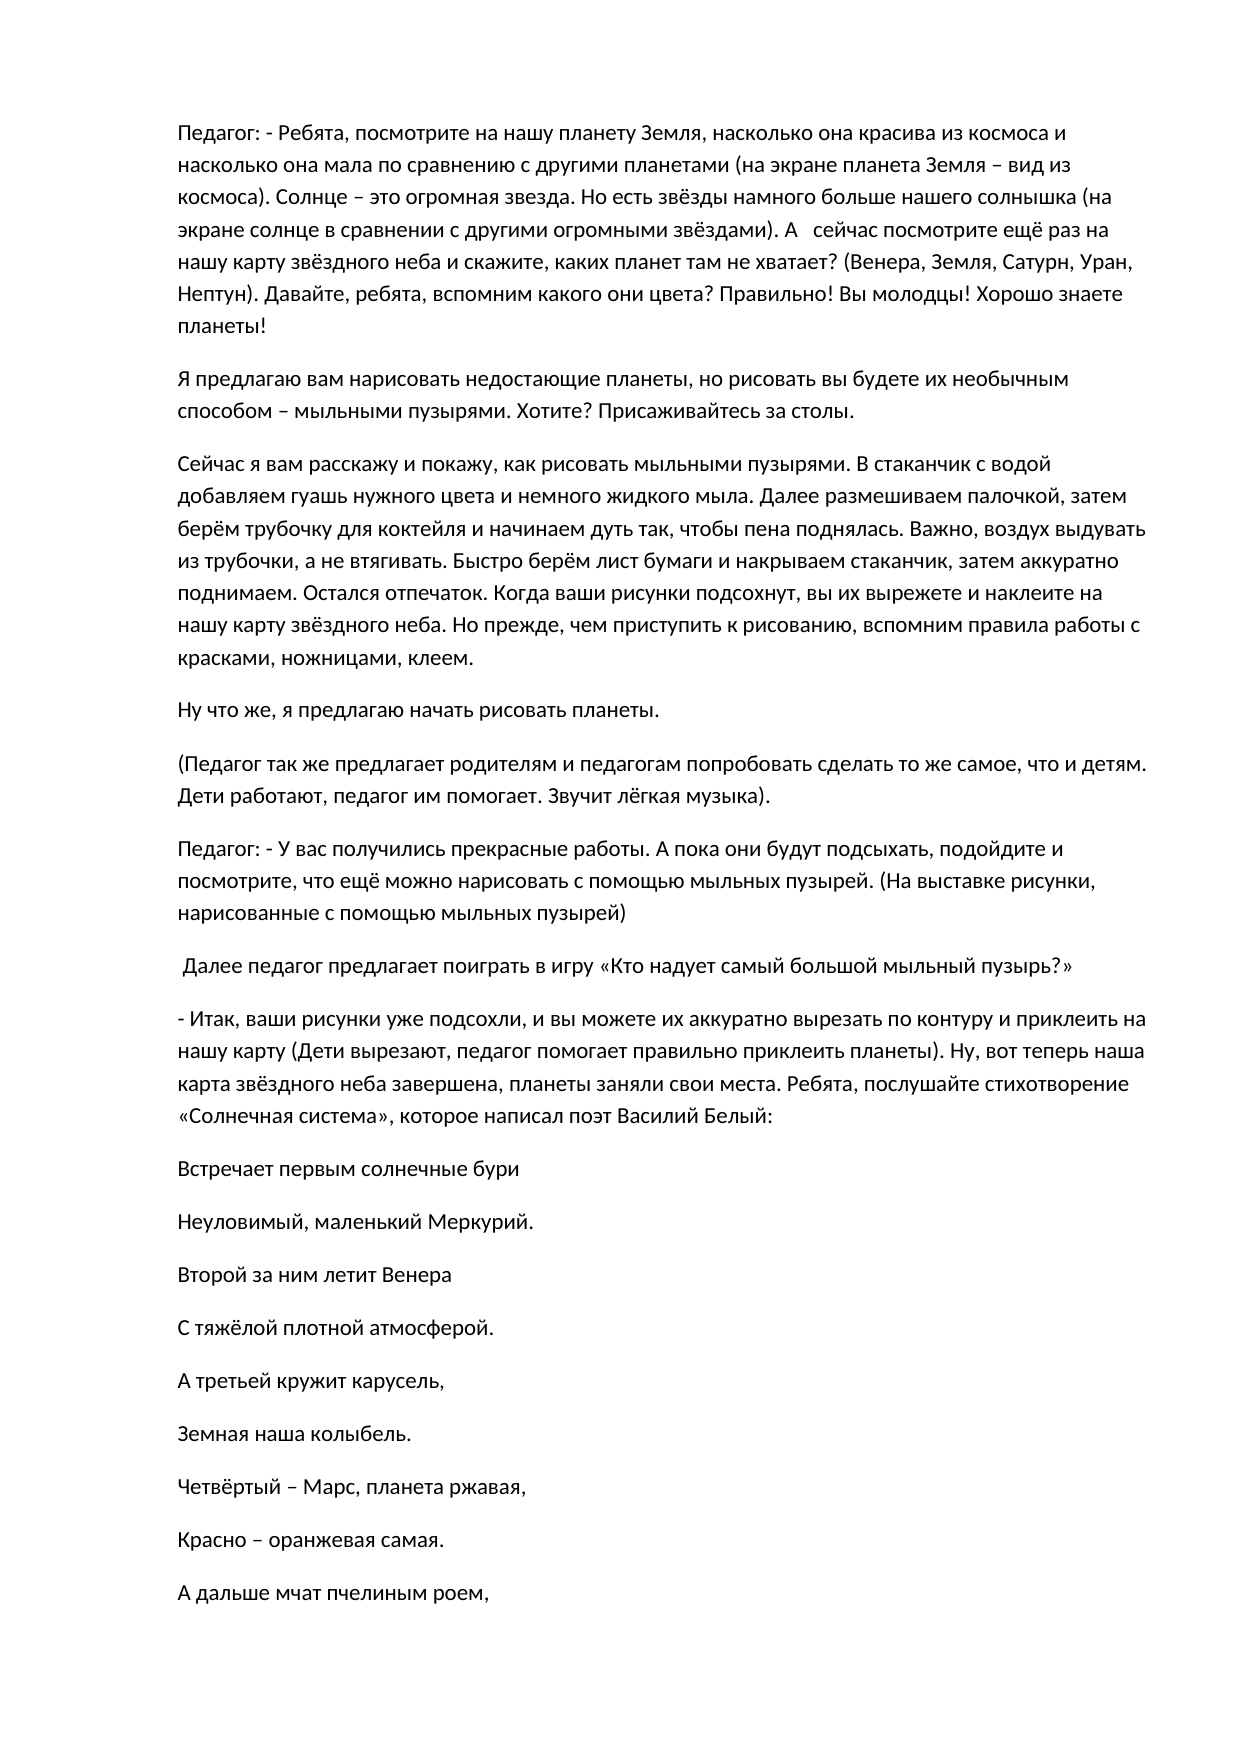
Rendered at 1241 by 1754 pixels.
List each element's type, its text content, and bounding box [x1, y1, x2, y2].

text Педагог: - У вас получились прекрасные работы. А пока они будут подсыхать, подойдите и посмотрите, что ещё можно нарисовать с помощью мыльных пузырей. (На выставке рисунки, нарисованные с помощью мыльных пузырей) [177, 834, 1152, 926]
text Земная наша колыбель. [177, 1419, 1152, 1447]
text А дальше мчат пчелиным роем, [177, 1578, 1152, 1606]
text Второй за ним летит Венера [177, 1260, 1152, 1288]
text - Итак, ваши рисунки уже подсохли, и вы можете их аккуратно вырезать по контуру и приклеить на нашу карту (Дети вырезают, педагог помогает правильно приклеить планеты). Ну, вот теперь наша карта звёздного неба завершена, планеты заняли свои места. Ребята, послушайте стихотворение «Солнечная система», которое написал поэт Василий Белый: [177, 1004, 1152, 1129]
text Встречает первым солнечные бури [177, 1154, 1152, 1182]
text Ну что же, я предлагаю начать рисовать планеты. [177, 696, 1152, 724]
text Педагог: - Ребята, посмотрите на нашу планету Земля, насколько она красива из космоса и насколько она мала по сравнению с другими планетами (на экране планета Земля – вид из космоса). Солнце – это огромная звезда. Но есть звёзды намного больше нашего солнышка (на экране солнце в сравнении с другими огромными звёздами). А сейчас посмотрите ещё раз на нашу карту звёздного неба и скажите, каких планет там не хватает? (Венера, Земля, Сатурн, Уран, Нептун). Давайте, ребята, вспомним какого они цвета? Правильно! Вы молодцы! Хорошо знаете планеты! [177, 118, 1152, 339]
text А третьей кружит карусель, [177, 1366, 1152, 1394]
text Далее педагог предлагает поиграть в игру «Кто надует самый большой мыльный пузырь?» [177, 951, 1152, 979]
text Красно – оранжевая самая. [177, 1525, 1152, 1553]
text С тяжёлой плотной атмосферой. [177, 1313, 1152, 1341]
text Я предлагаю вам нарисовать недостающие планеты, но рисовать вы будете их необычным способом – мыльными пузырями. Хотите? Присаживайтесь за столы. [177, 364, 1152, 424]
text Сейчас я вам расскажу и покажу, как рисовать мыльными пузырями. В стаканчик с водой добавляем гуашь нужного цвета и немного жидкого мыла. Далее размешиваем палочкой, затем берём трубочку для коктейля и начинаем дуть так, чтобы пена поднялась. Важно, воздух выдувать из трубочки, а не втягивать. Быстро берём лист бумаги и накрываем стаканчик, затем аккуратно поднимаем. Остался отпечаток. Когда ваши рисунки подсохнут, вы их вырежете и наклеите на нашу карту звёздного неба. Но прежде, чем приступить к рисованию, вспомним правила работы с красками, ножницами, клеем. [177, 449, 1152, 671]
text Четвёртый – Марс, планета ржавая, [177, 1472, 1152, 1500]
text Неуловимый, маленький Меркурий. [177, 1207, 1152, 1235]
text (Педагог так же предлагает родителям и педагогам попробовать сделать то же самое, что и детям. Дети работают, педагог им помогает. Звучит лёгкая музыка). [177, 749, 1152, 809]
